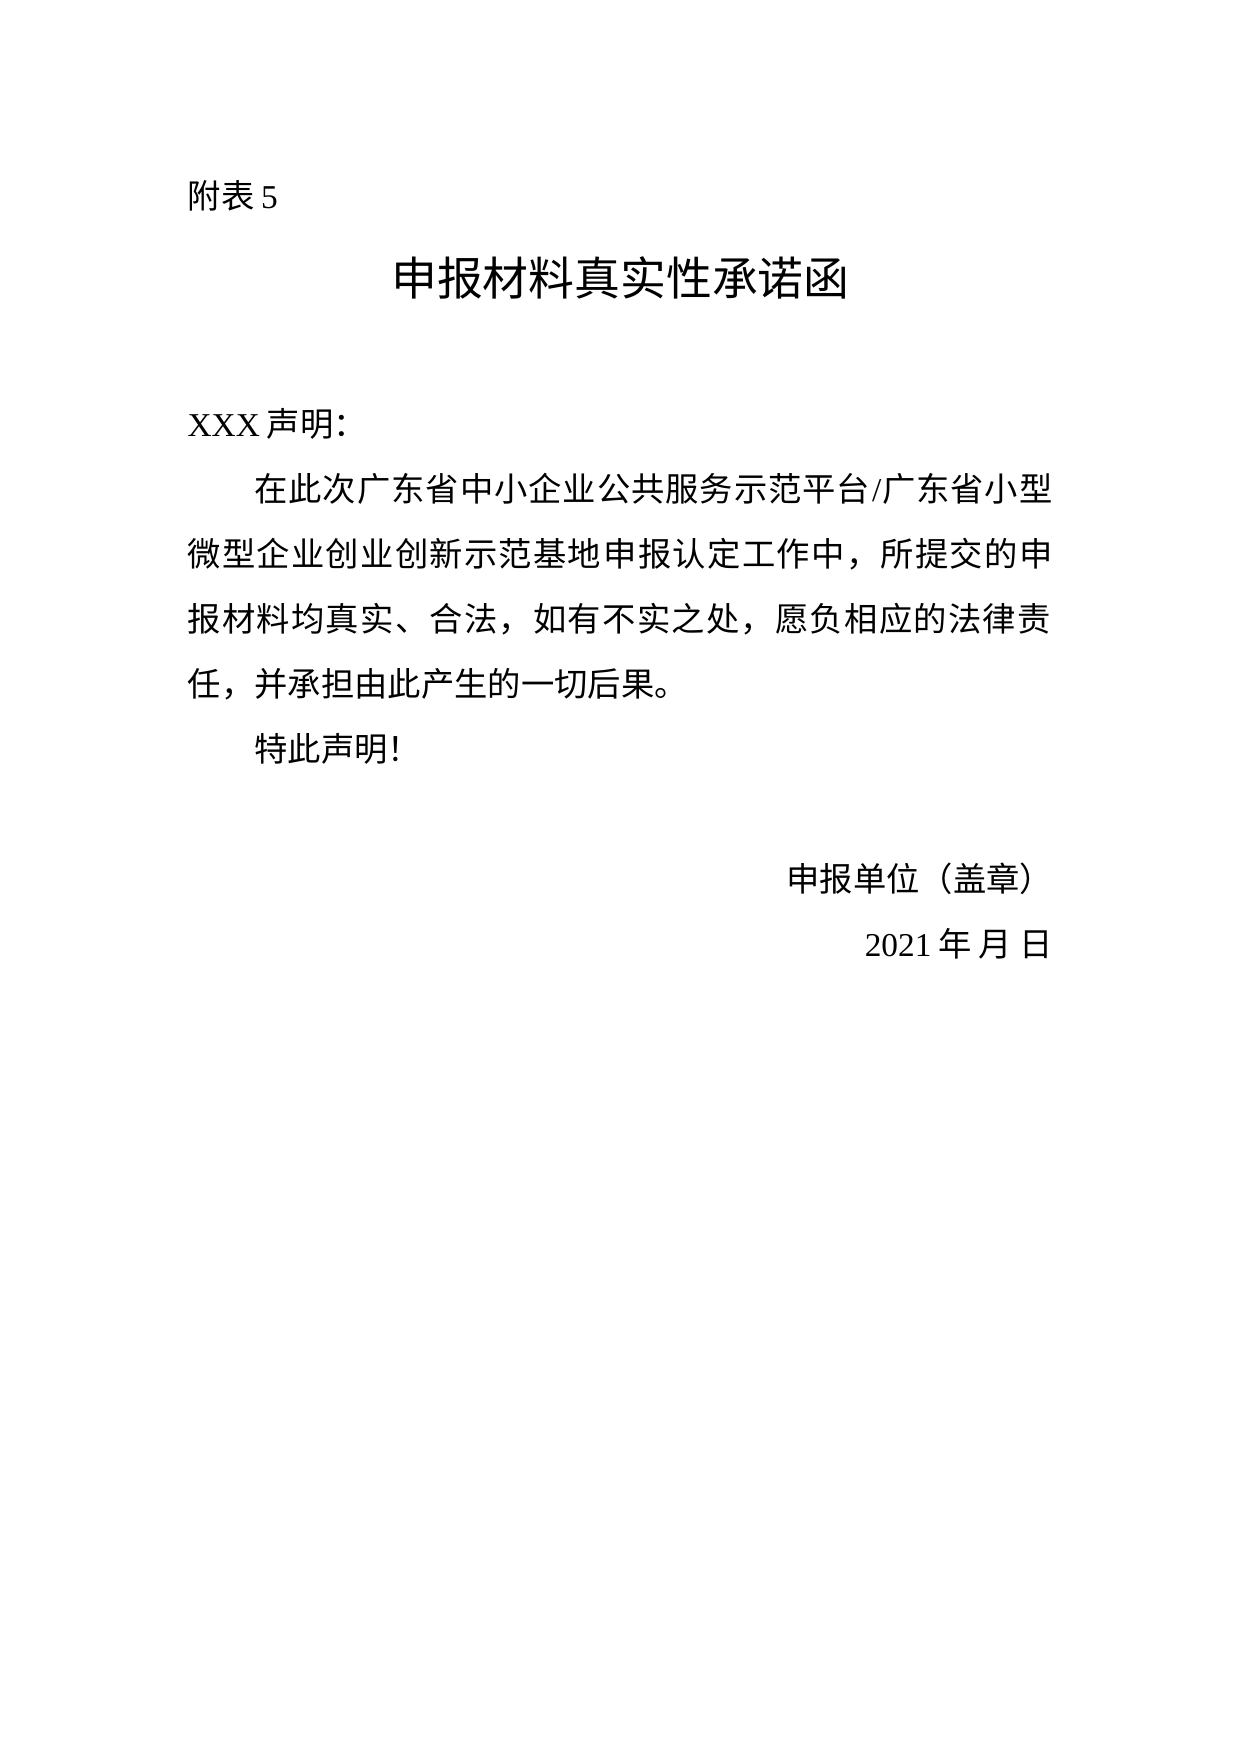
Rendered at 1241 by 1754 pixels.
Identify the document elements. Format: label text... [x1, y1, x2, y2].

text 2021年 月 日 [187, 909, 1053, 974]
text XXX声明： [187, 389, 1053, 454]
text 特此声明！ [187, 714, 1053, 779]
text 申报单位（盖章） [187, 844, 1053, 909]
text 申报材料真实性承诺函 [187, 227, 1053, 324]
text 附表5 [187, 162, 1053, 227]
text 在此次广东省中小企业公共服务示范平台/广东省小型微型企业创业创新示范基地申报认定工作中，所提交的申报材料均真实、合法，如有不实之处，愿负相应的法律责任，并承担由此产生的一切后果。 [187, 454, 1053, 714]
